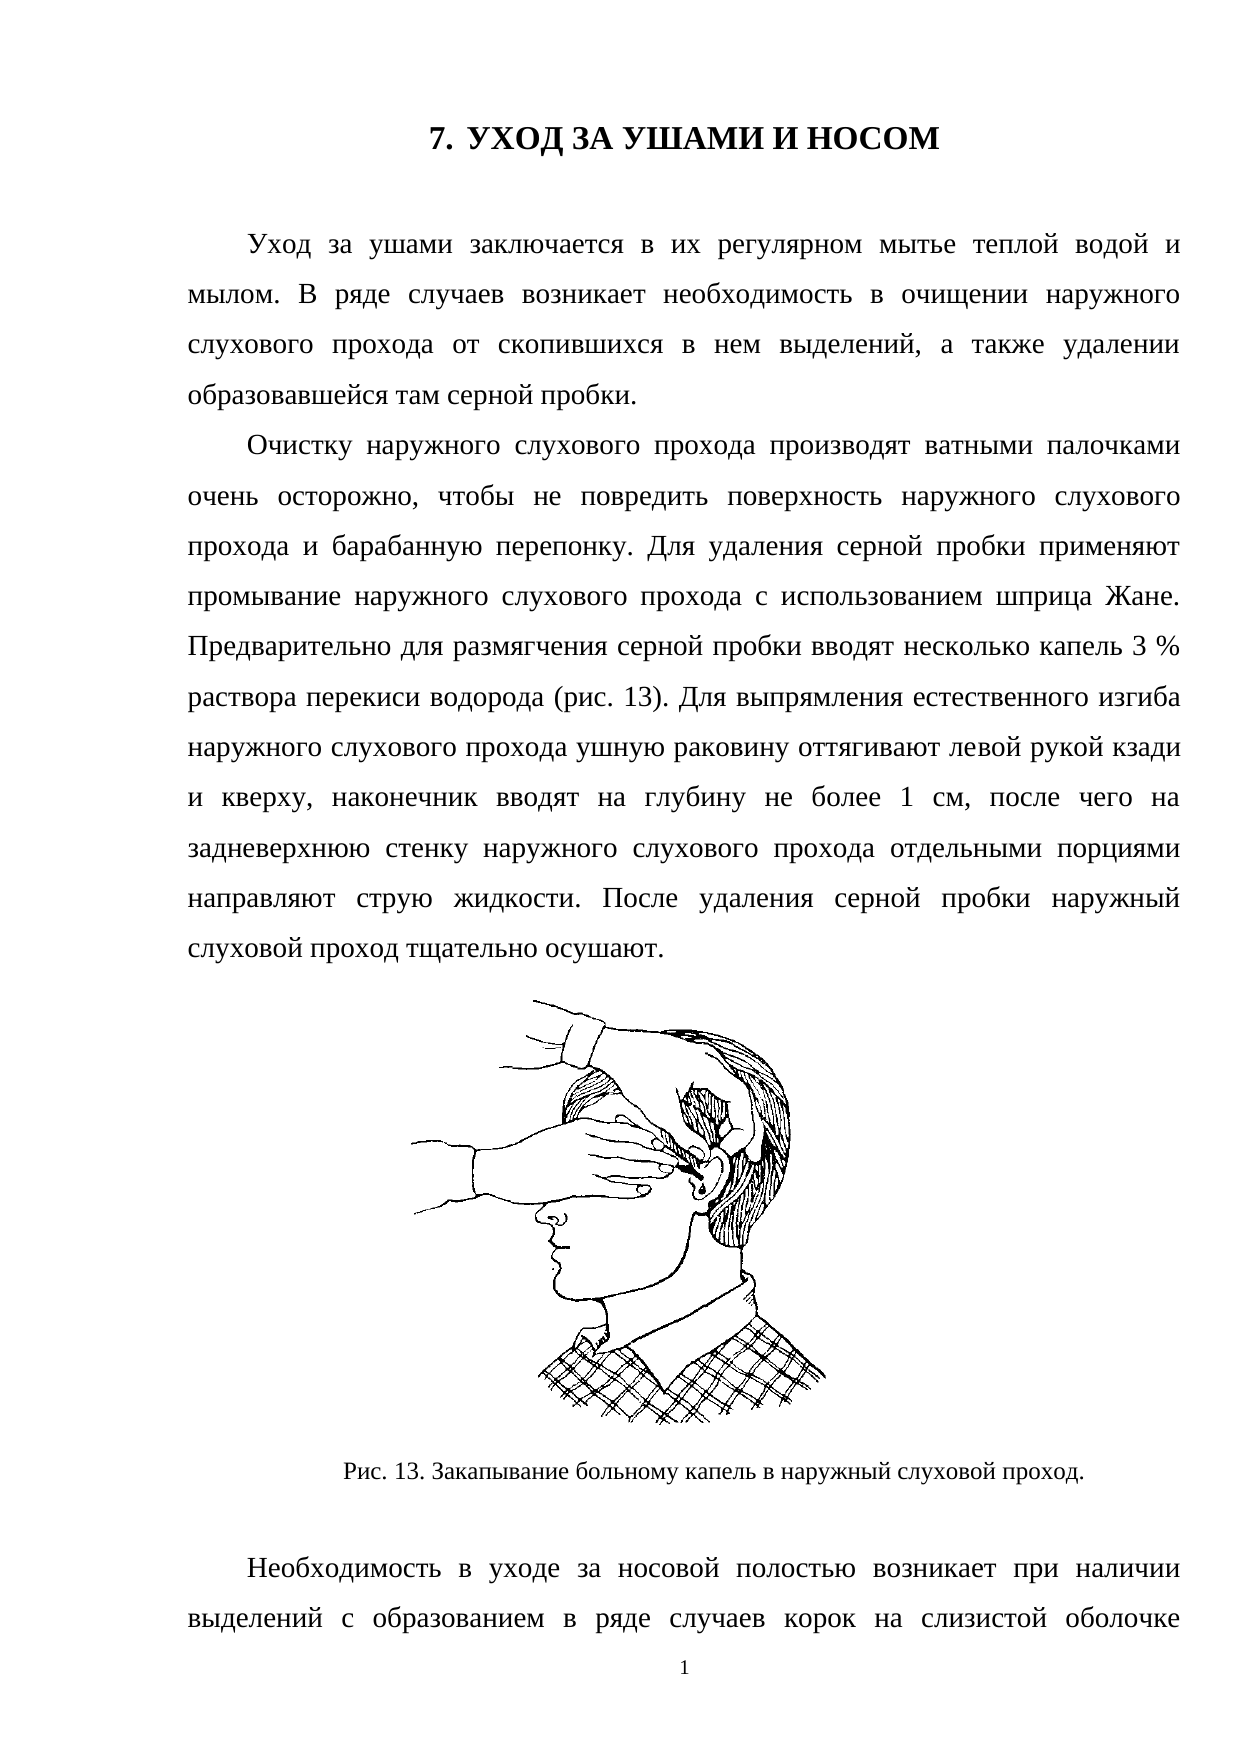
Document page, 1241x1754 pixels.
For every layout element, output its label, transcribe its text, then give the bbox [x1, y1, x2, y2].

text Уход за ушами заключается в их регулярном мытье теплой водой и мылом. В ряде случаев возникает необходимость в очищении наружного слухового прохода от скопившихся в нем выделений, а также удалении образовавшейся там серной пробки. [187, 226, 1181, 411]
picture [390, 1000, 826, 1425]
subtitle УХОД ЗА УШАМИ И НОСОМ [187, 118, 1181, 157]
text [187, 1550, 1181, 1633]
text Очистку наружного слухового прохода производят ватными палочками очень осторожно, чтобы не повредить поверхность наружного слухового прохода и барабанную перепонку. Для удаления серной пробки применяют промывание наружного слухового прохода с использованием шприца Жане. Предварительно для размягчения серной пробки вводят несколько капель 3 % раствора перекиси водорода (рис. 13). Для выпрямления естественного изгиба наружного слухового прохода ушную раковину оттягивают левой рукой кзади и кверху, наконечник вводят на глубину не более 1 см, после чего на задневерхнюю стенку наружного слухового прохода отдельными порциями направляют струю жидкости. После удаления серной пробки наружный слуховой проход тщательно осушают. [187, 427, 1181, 964]
